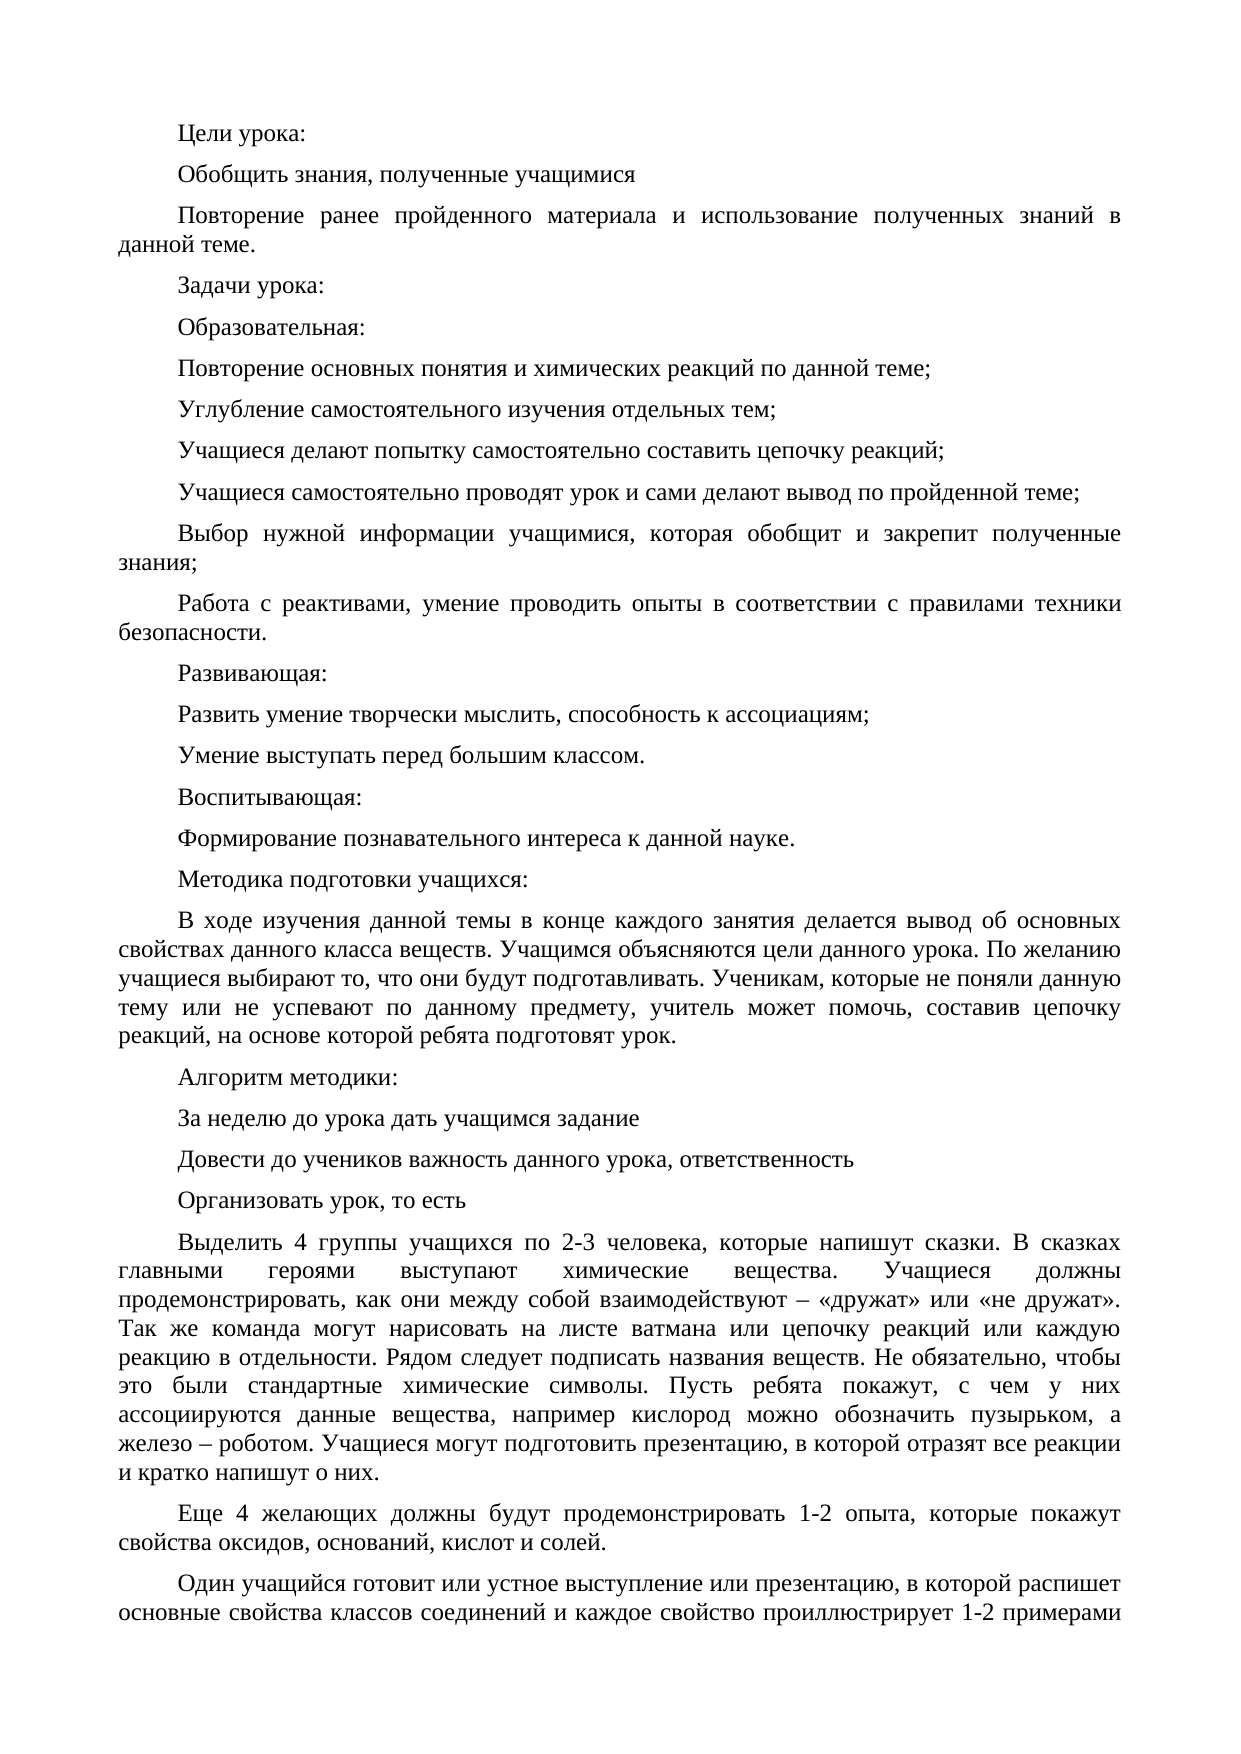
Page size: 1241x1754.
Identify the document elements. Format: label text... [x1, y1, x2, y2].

text Алгоритм методики: [118, 1062, 1122, 1091]
text В ходе изучения данной темы в конце каждого занятия делается вывод об основных свойствах данного класса веществ. Учащимся объясняются цели данного урока. По желанию учащиеся выбирают то, что они будут подготавливать. Ученикам, которые не поняли данную тему или не успевают по данному предмету, учитель может помочь, составив цепочку реакций, на основе которой ребята подготовят урок. [118, 906, 1122, 1049]
text Задачи урока: [118, 271, 1122, 299]
text Углубление самостоятельного изучения отдельных тем; [118, 394, 1122, 423]
text Работа с реактивами, умение проводить опыты в соответствии с правилами техники безопасности. [118, 588, 1122, 646]
text Выбор нужной информации учащимися, которая обобщит и закрепит полученные знания; [118, 518, 1122, 576]
text Цели урока: [118, 118, 1122, 147]
text Повторение ранее пройденного материала и использование полученных знаний в данной теме. [118, 201, 1122, 258]
text Умение выступать перед большим классом. [118, 741, 1122, 769]
text За неделю до урока дать учащимся задание [118, 1103, 1122, 1132]
text Еще 4 желающих должны будут продемонстрировать 1-2 опыта, которые покажут свойства оксидов, оснований, кислот и солей. [118, 1498, 1122, 1556]
text Методика подготовки учащихся: [118, 864, 1122, 893]
text Учащиеся самостоятельно проводят урок и сами делают вывод по пройденной теме; [118, 477, 1122, 506]
text Формирование познавательного интереса к данной науке. [118, 823, 1122, 852]
text Выделить 4 группы учащихся по 2-3 человека, которые напишут сказки. В сказках главными героями выступают химические вещества. Учащиеся должны продемонстрировать, как они между собой взаимодействуют – «дружат» или «не дружат». Так же команда могут нарисовать на листе ватмана или цепочку реакций или каждую реакцию в отдельности. Рядом следует подписать названия веществ. Не обязательно, чтобы это были стандартные химические символы. Пусть ребята покажут, с чем у них ассоциируются данные вещества, например кислород можно обозначить пузырьком, а железо – роботом. Учащиеся могут подготовить презентацию, в которой отразят все реакции и кратко напишут о них. [118, 1227, 1122, 1486]
text Повторение основных понятия и химических реакций по данной теме; [118, 353, 1122, 382]
text Организовать урок, то есть [118, 1186, 1122, 1214]
text Воспитывающая: [118, 782, 1122, 811]
text Довести до учеников важность данного урока, ответственность [118, 1144, 1122, 1173]
text Обобщить знания, полученные учащимися [118, 159, 1122, 188]
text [118, 1568, 1122, 1626]
text Развить умение творчески мыслить, способность к ассоциациям; [118, 699, 1122, 728]
text Развивающая: [118, 658, 1122, 687]
text Образовательная: [118, 312, 1122, 341]
text Учащиеся делают попытку самостоятельно составить цепочку реакций; [118, 436, 1122, 464]
